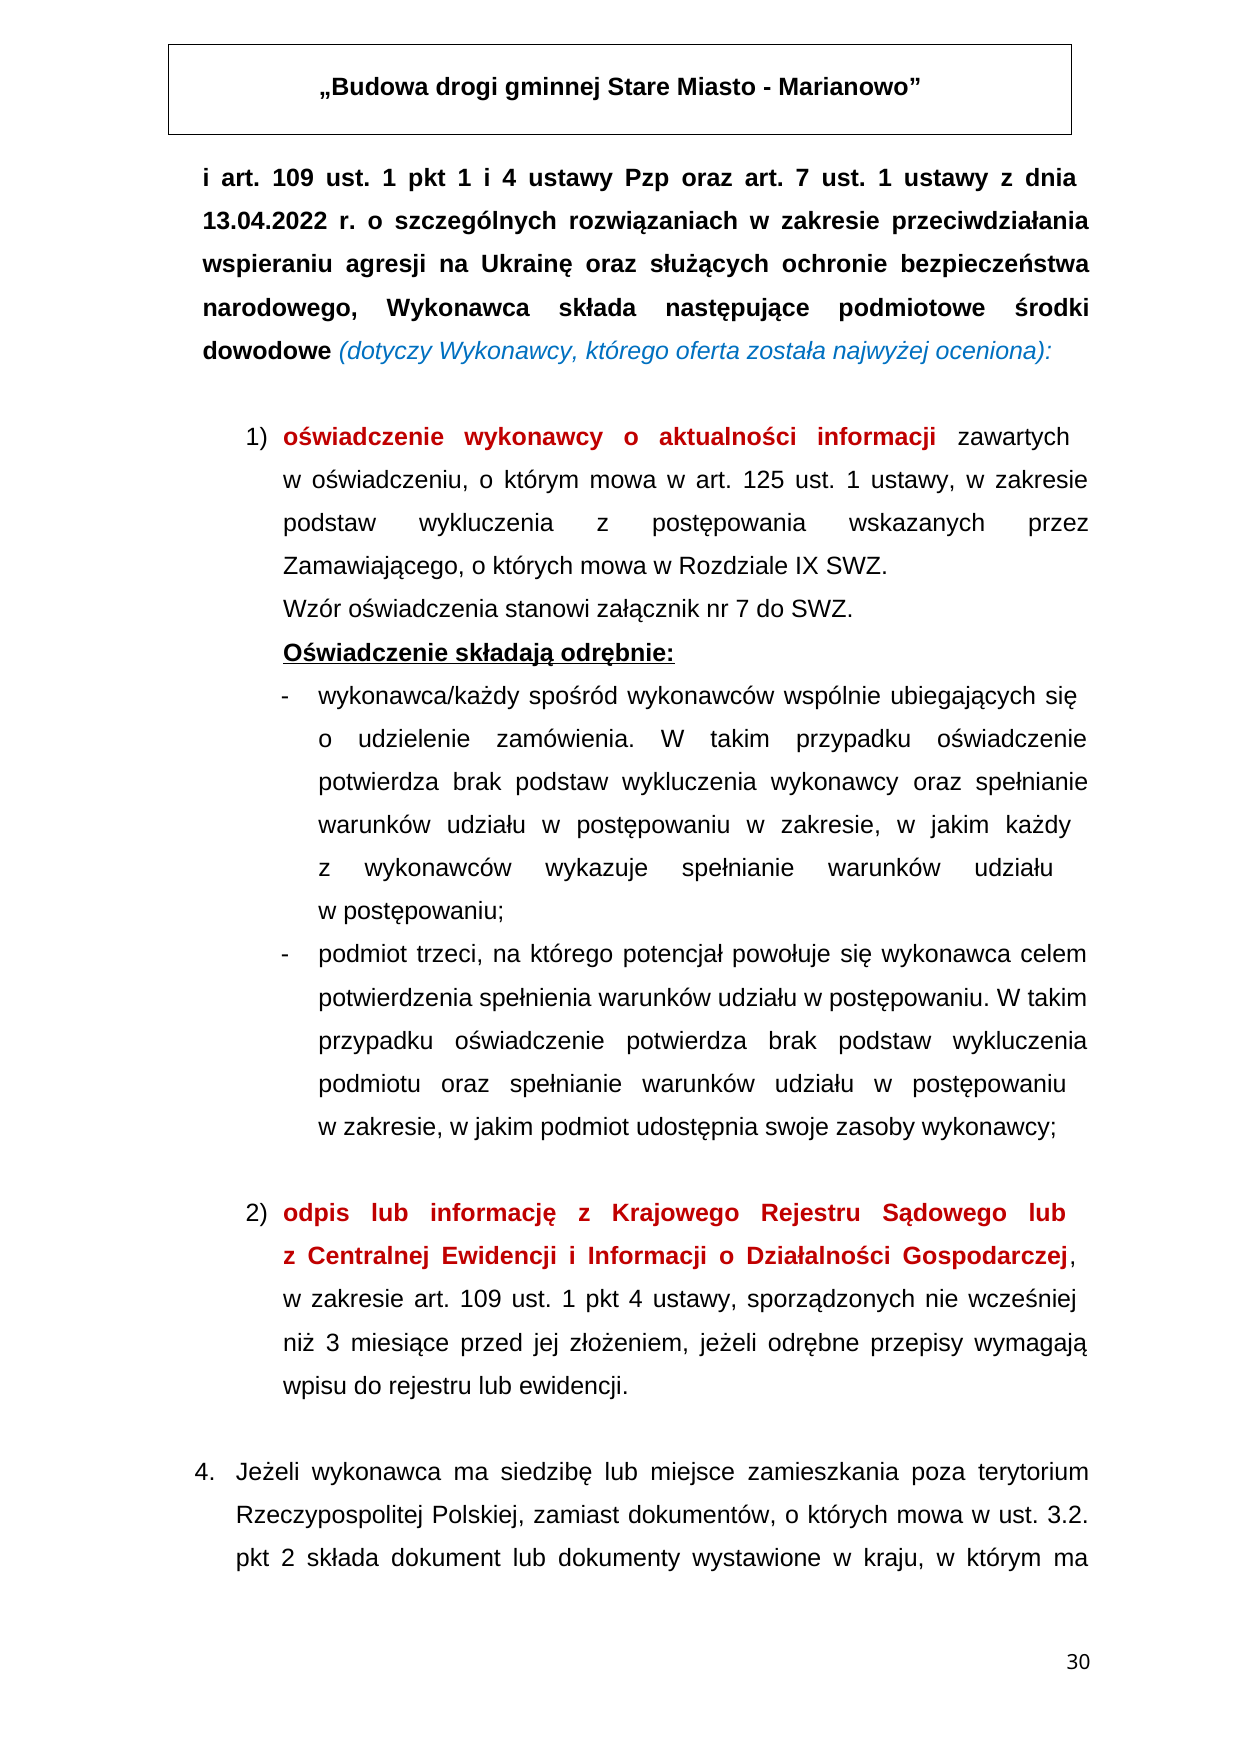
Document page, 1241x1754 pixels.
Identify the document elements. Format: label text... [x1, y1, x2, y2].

text Wzór oświadczenia stanowi załącznik nr 7 do SWZ. [283, 594, 1090, 623]
list oświadczenie wykonawcy o aktualności informacji zawartych w oświadczeniu, o którym mowa w art. 125 ust. 1 ustawy, w zakresie podstaw wykluczenia z postępowania wskazanych przez Zamawiającego, o których mowa w Rozdziale IX SWZ. [245, 422, 1090, 580]
list odpis lub informację z Krajowego Rejestru Sądowego lub z Centralnej Ewidencji i Informacji o Działalności Gospodarczej, w zakresie art. 109 ust. 1 pkt 4 ustawy, sporządzonych nie wcześniej niż 3 miesiące przed jej złożeniem, jeżeli odrębne przepisy wymagają wpisu do rejestru lub ewidencji. [245, 1198, 1088, 1399]
text Oświadczenie składają odrębnie: [283, 637, 1090, 666]
list podmiot trzeci, na którego potencjał powołuje się wykonawca celem potwierdzenia spełnienia warunków udziału w postępowaniu. W takim przypadku oświadczenie potwierdza brak podstaw wykluczenia podmiotu oraz spełnianie warunków udziału w postępowaniu w zakresie, w jakim podmiot udostępnia swoje zasoby wykonawcy; [281, 939, 1088, 1141]
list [165, 163, 1090, 364]
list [194, 1457, 1090, 1572]
list wykonawca/każdy spośród wykonawców wspólnie ubiegających się o udzielenie zamówienia. W takim przypadku oświadczenie potwierdza brak podstaw wykluczenia wykonawcy oraz spełnianie warunków udziału w postępowaniu w zakresie, w jakim każdy z wykonawców wykazuje spełnianie warunków udziału w postępowaniu; [281, 681, 1088, 925]
